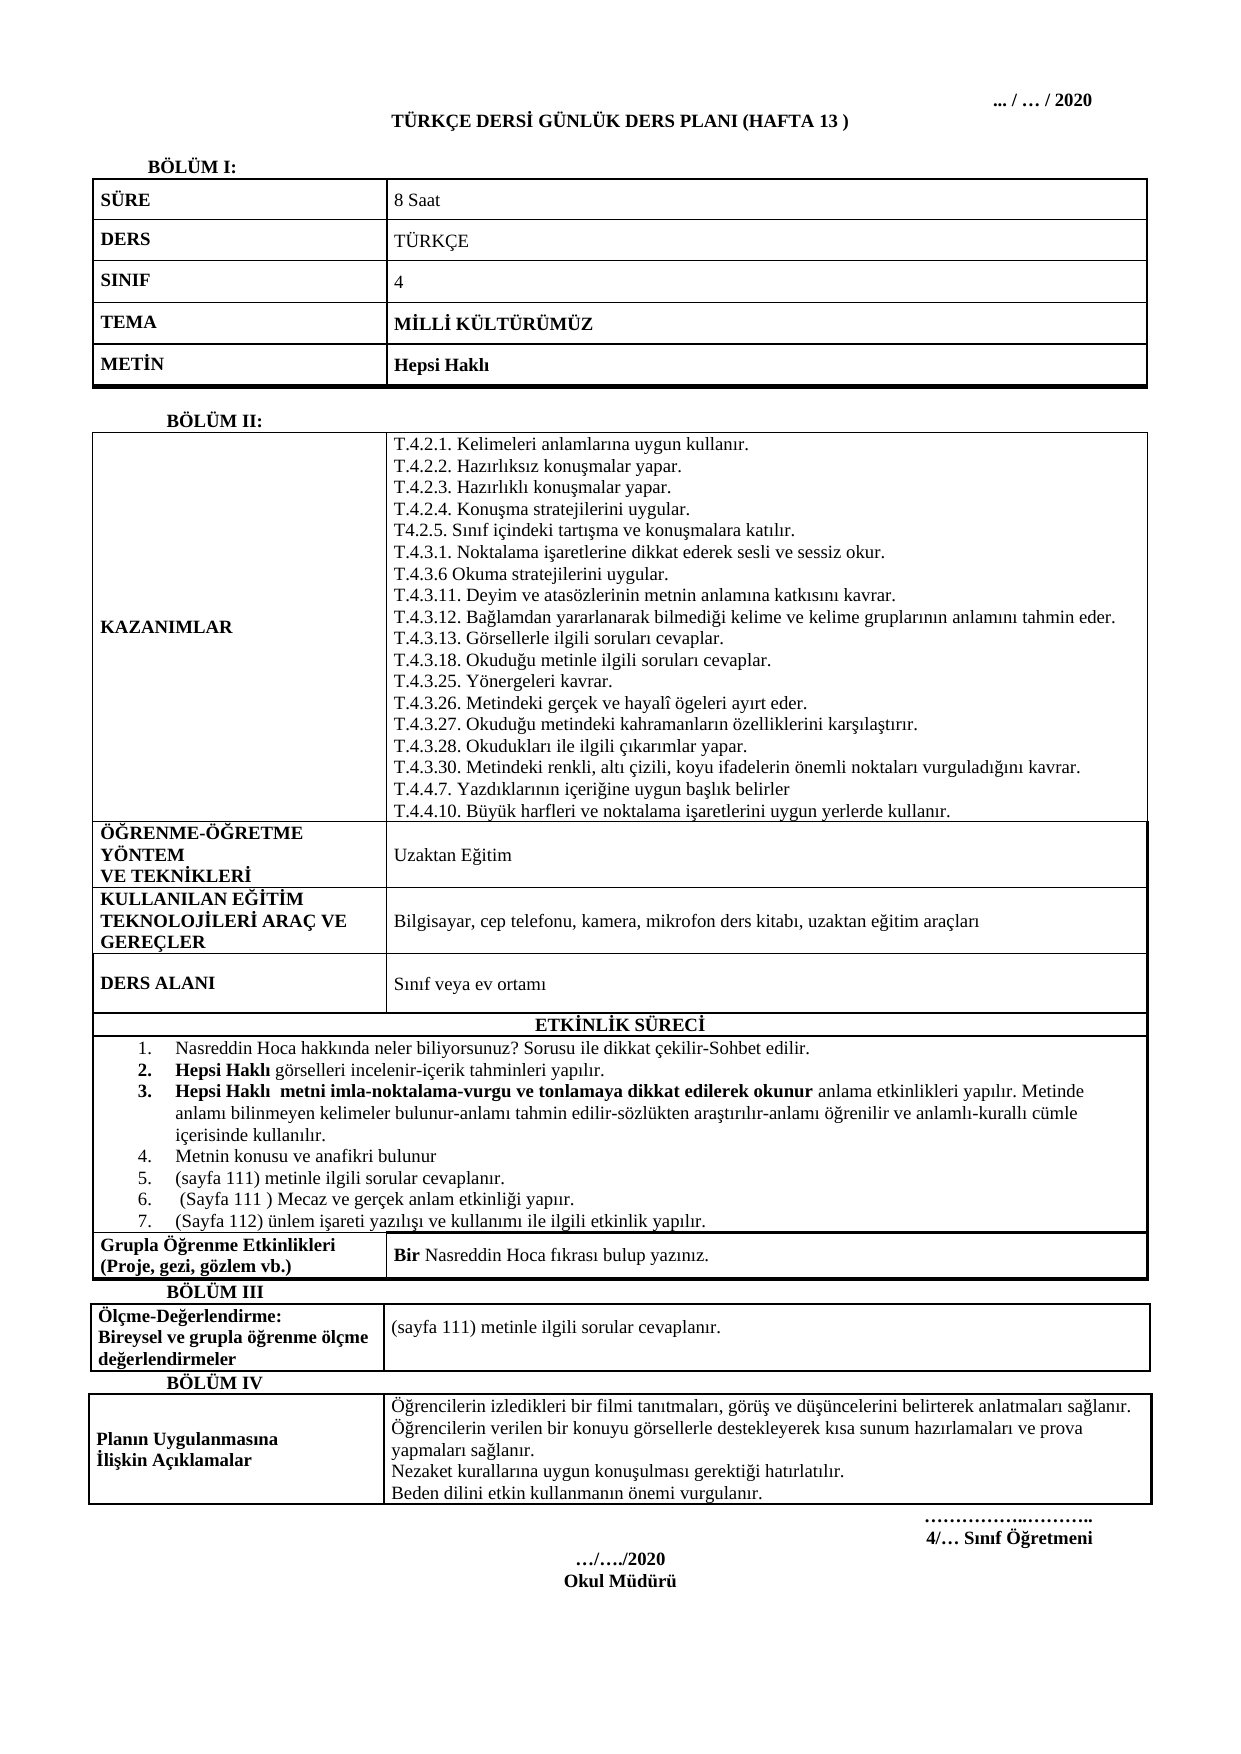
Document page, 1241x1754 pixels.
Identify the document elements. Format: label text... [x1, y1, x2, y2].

table_header (sayfa 111) metinle ilgili sorular cevaplanır. [385, 1305, 1149, 1369]
table_cell ETKİNLİK SÜRECİ [94, 1014, 1146, 1035]
text ... / … / 2020 [148, 89, 1092, 110]
table_cell ÖĞRENME-ÖĞRETME YÖNTEM VE TEKNİKLERİ [93, 822, 386, 887]
table_cell DERS [94, 220, 386, 260]
table_cell Uzaktan Eğitim [387, 822, 1146, 887]
table_cell Sınıf veya ev ortamı [387, 954, 1146, 1012]
table_cell Nasreddin Hoca hakkında neler biliyorsunuz? Sorusu ile dikkat çekilir-Sohbet edilir. Hepsi Haklı görselleri incelenir-içerik tahminleri yapılır. Hepsi Haklı metni imla-noktalama-vurgu ve tonlamaya dikkat edilerek okunur anlama etkinlikleri yapılır. Metinde anlamı bilinmeyen kelimeler bulunur-anlamı tahmin edilir-sözlükten araştırılır-anlamı öğrenilir ve anlamlı-kurallı cümle içerisinde kullanılır. Metnin konusu ve anafikri bulunur (sayfa 111) metinle ilgili sorular cevaplanır. (Sayfa 111 ) Mecaz ve gerçek anlam etkinliği yapıır. (Sayfa 112) ünlem işareti yazılışı ve kullanımı ile ilgili etkinlik yapılır. [94, 1037, 1146, 1231]
text TÜRKÇE DERSİ GÜNLÜK DERS PLANI (HAFTA 13 ) [148, 110, 1092, 132]
table_header Planın Uygulanmasına İlişkin Açıklamalar [90, 1395, 383, 1503]
table_header T.4.2.1. Kelimeleri anlamlarına uygun kullanır. T.4.2.2. Hazırlıksız konuşmalar yapar. T.4.2.3. Hazırlıklı konuşmalar yapar. T.4.2.4. Konuşma stratejilerini uygular. T4.2.5. Sınıf içindeki tartışma ve konuşmalara katılır. T.4.3.1. Noktalama işaretlerine dikkat ederek sesli ve sessiz okur. T.4.3.6 Okuma stratejilerini uygular. T.4.3.11. Deyim ve atasözlerinin metnin anlamına katkısını kavrar. T.4.3.12. Bağlamdan yararlanarak bilmediği kelime ve kelime gruplarının anlamını tahmin eder. T.4.3.13. Görsellerle ilgili soruları cevaplar. T.4.3.18. Okuduğu metinle ilgili soruları cevaplar. T.4.3.25. Yönergeleri kavrar. T.4.3.26. Metindeki gerçek ve hayalî ögeleri ayırt eder. T.4.3.27. Okuduğu metindeki kahramanların özelliklerini karşılaştırır. T.4.3.28. Okudukları ile ilgili çıkarımlar yapar. T.4.3.30. Metindeki renkli, altı çizili, koyu ifadelerin önemli noktaları vurguladığını kavrar. T.4.4.7. Yazdıklarının içeriğine uygun başlık belirler T.4.4.10. Büyük harfleri ve noktalama işaretlerini uygun yerlerde kullanır. [387, 433, 1147, 821]
table_cell TÜRKÇE [388, 220, 1146, 260]
table_cell 4 [388, 261, 1146, 301]
table_cell Bilgisayar, cep telefonu, kamera, mikrofon ders kitabı, uzaktan eğitim araçları [387, 888, 1146, 953]
text BÖLÜM II: [148, 410, 1092, 432]
table_cell KULLANILAN EĞİTİM TEKNOLOJİLERİ ARAÇ VE GEREÇLER [93, 888, 386, 953]
table_header Ölçme-Değerlendirme: Bireysel ve grupla öğrenme ölçme değerlendirmeler [92, 1305, 383, 1369]
table_cell DERS ALANI [94, 954, 386, 1012]
table_cell Bir Nasreddin Hoca fıkrası bulup yazınız. [387, 1234, 1146, 1277]
table_cell METİN [94, 345, 386, 384]
subtitle BÖLÜM III [148, 1281, 1092, 1303]
table_cell Hepsi Haklı [388, 345, 1146, 384]
table_header SÜRE [94, 180, 386, 219]
table_cell TEMA [94, 303, 386, 343]
table_cell MİLLİ KÜLTÜRÜMÜZ [388, 303, 1146, 343]
table_cell SINIF [94, 261, 386, 301]
table_header 8 Saat [388, 180, 1146, 219]
table_header Öğrencilerin izledikleri bir filmi tanıtmaları, görüş ve düşüncelerini belirterek anlatmaları sağlanır. Öğrencilerin verilen bir konuyu görsellerle destekleyerek kısa sunum hazırlamaları ve prova yapmaları sağlanır. Nezaket kurallarına uygun konuşulması gerektiği hatırlatılır. Beden dilini etkin kullanmanın önemi vurgulanır. [385, 1395, 1150, 1503]
text BÖLÜM I: [148, 156, 1092, 177]
subtitle BÖLÜM IV [148, 1372, 1092, 1393]
text Okul Müdürü [148, 1570, 1092, 1591]
text 4/… Sınıf Öğretmeni [148, 1527, 1092, 1548]
table_cell Grupla Öğrenme Etkinlikleri (Proje, gezi, gözlem vb.) [94, 1233, 386, 1277]
text …/…./2020 [148, 1548, 1092, 1570]
table_header KAZANIMLAR [93, 433, 386, 821]
text ……………..……….. [148, 1505, 1092, 1527]
